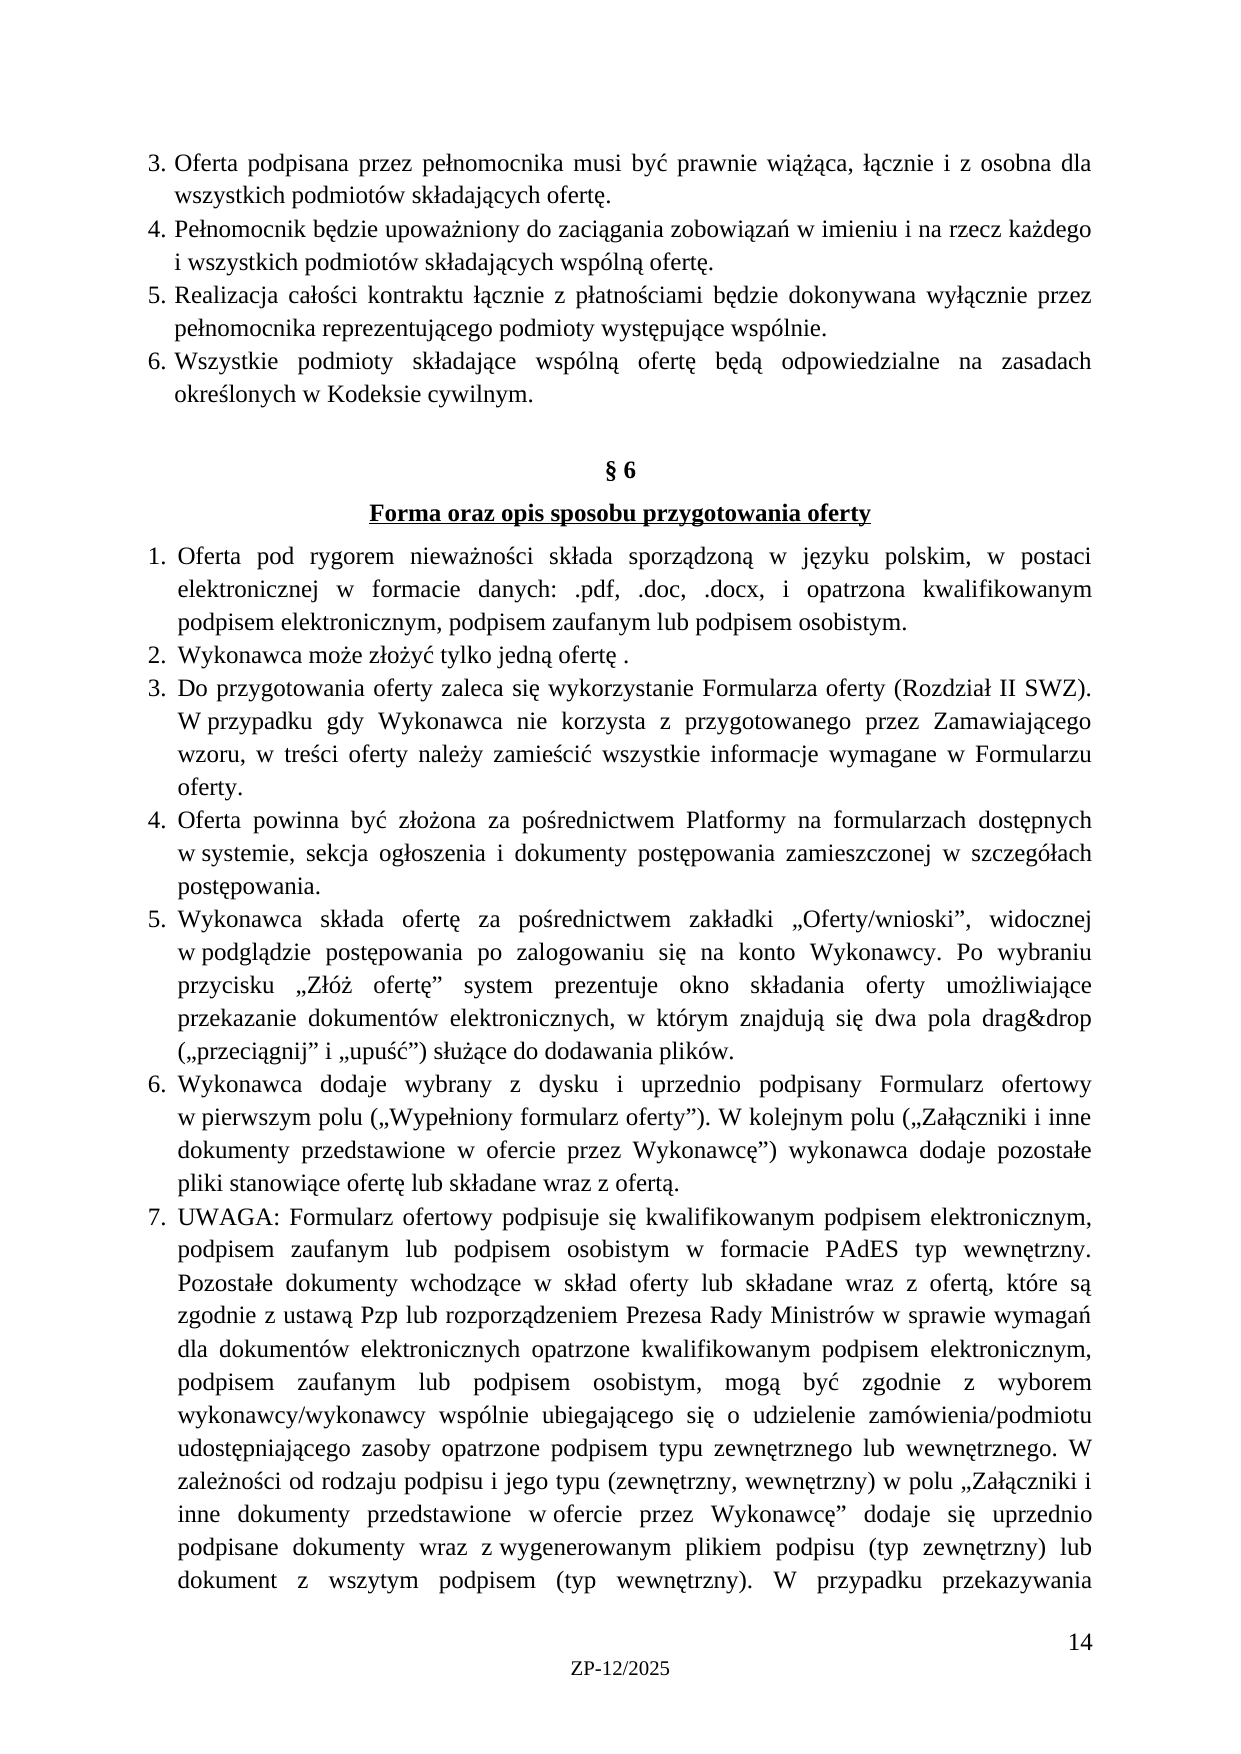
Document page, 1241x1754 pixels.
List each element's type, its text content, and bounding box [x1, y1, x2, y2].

text § 6 [148, 455, 1093, 484]
list Wszystkie podmioty składające wspólną ofertę będą odpowiedzialne na zasadach określonych w Kodeksie cywilnym. [148, 346, 1093, 407]
list Do przygotowania oferty zaleca się wykorzystanie Formularza oferty (Rozdział II SWZ). W przypadku gdy Wykonawca nie korzysta z przygotowanego przez Zamawiającego wzoru, w treści oferty należy zamieścić wszystkie informacje wymagane w Formularzu oferty. [148, 673, 1093, 801]
list Pełnomocnik będzie upoważniony do zaciągania zobowiązań w imieniu i na rzecz każdego i wszystkich podmiotów składających wspólną ofertę. [148, 214, 1093, 275]
text Forma oraz opis sposobu przygotowania oferty [148, 498, 1093, 527]
list Wykonawca dodaje wybrany z dysku i uprzednio podpisany Formularz ofertowy w pierwszym polu („Wypełniony formularz oferty”). W kolejnym polu („Załączniki i inne dokumenty przedstawione w ofercie przez Wykonawcę”) wykonawca dodaje pozostałe pliki stanowiące ofertę lub składane wraz z ofertą. [148, 1069, 1093, 1197]
list Oferta pod rygorem nieważności składa sporządzoną w języku polskim, w postaci elektronicznej w formacie danych: .pdf, .doc, .docx, i opatrzona kwalifikowanym podpisem elektronicznym, podpisem zaufanym lub podpisem osobistym. [148, 541, 1093, 636]
list Wykonawca składa ofertę za pośrednictwem zakładki „Oferty/wnioski”, widocznej w podglądzie postępowania po zalogowaniu się na konto Wykonawcy. Po wybraniu przycisku „Złóż ofertę” system prezentuje okno składania oferty umożliwiające przekazanie dokumentów elektronicznych, w którym znajdują się dwa pola drag&drop („przeciągnij” i „upuść”) służące do dodawania plików. [148, 904, 1093, 1065]
list Oferta powinna być złożona za pośrednictwem Platformy na formularzach dostępnych w systemie, sekcja ogłoszenia i dokumenty postępowania zamieszczonej w szczegółach postępowania. [148, 805, 1093, 900]
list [148, 1202, 1093, 1593]
list Wykonawca może złożyć tylko jedną ofertę . [148, 640, 1093, 669]
list Oferta podpisana przez pełnomocnika musi być prawnie wiążąca, łącznie i z osobna dla wszystkich podmiotów składających ofertę. [148, 148, 1093, 209]
list Realizacja całości kontraktu łącznie z płatnościami będzie dokonywana wyłącznie przez pełnomocnika reprezentującego podmioty występujące wspólnie. [148, 280, 1093, 341]
